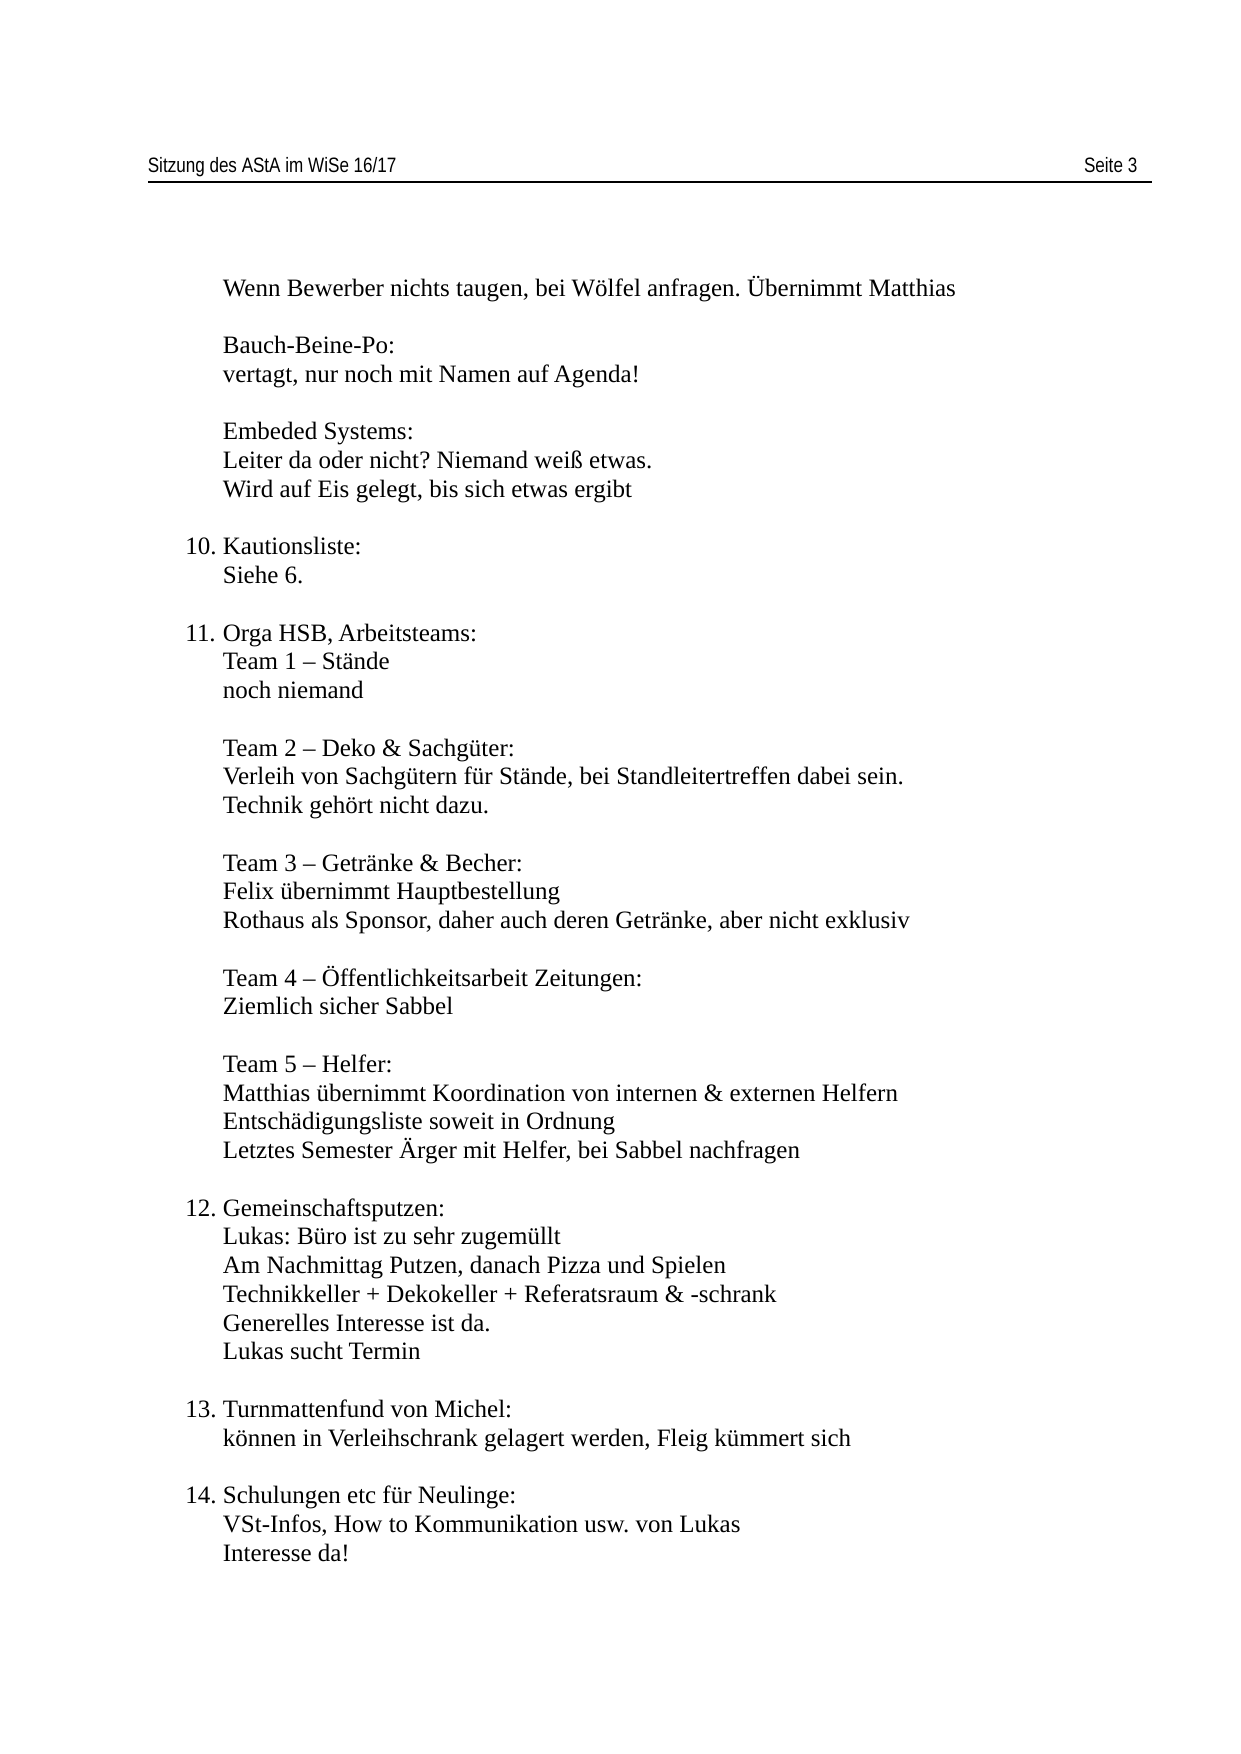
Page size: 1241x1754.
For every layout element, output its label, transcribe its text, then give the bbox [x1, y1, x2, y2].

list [185, 273, 1122, 531]
list Gemeinschaftsputzen: Lukas: Büro ist zu sehr zugemüllt Am Nachmittag Putzen, danach Pizza und Spielen Technikkeller + Dekokeller + Referatsraum & -schrank Generelles Interesse ist da. Lukas sucht Termin [185, 1193, 1122, 1394]
list Orga HSB, Arbeitsteams: Team 1 – Stände noch niemand Team 2 – Deko & Sachgüter: Verleih von Sachgütern für Stände, bei Standleitertreffen dabei sein. Technik gehört nicht dazu. Team 3 – Getränke & Becher: Felix übernimmt Hauptbestellung [185, 618, 1122, 905]
list Schulungen etc für Neulinge: VSt-Infos, How to Kommunikation usw. von Lukas Interesse da! [185, 1480, 1122, 1595]
list Rothaus als Sponsor, daher auch deren Getränke, aber nicht exklusiv Team 4 – Öffentlichkeitsarbeit Zeitungen: Ziemlich sicher Sabbel Team 5 – Helfer: Matthias übernimmt Koordination von internen & externen Helfern Entschädigungsliste soweit in Ordnung Letztes Semester Ärger mit Helfer, bei Sabbel nachfragen [223, 905, 1122, 1193]
list Turnmattenfund von Michel: können in Verleihschrank gelagert werden, Fleig kümmert sich [185, 1394, 1122, 1480]
list Kautionsliste: Siehe 6. [185, 531, 1122, 618]
